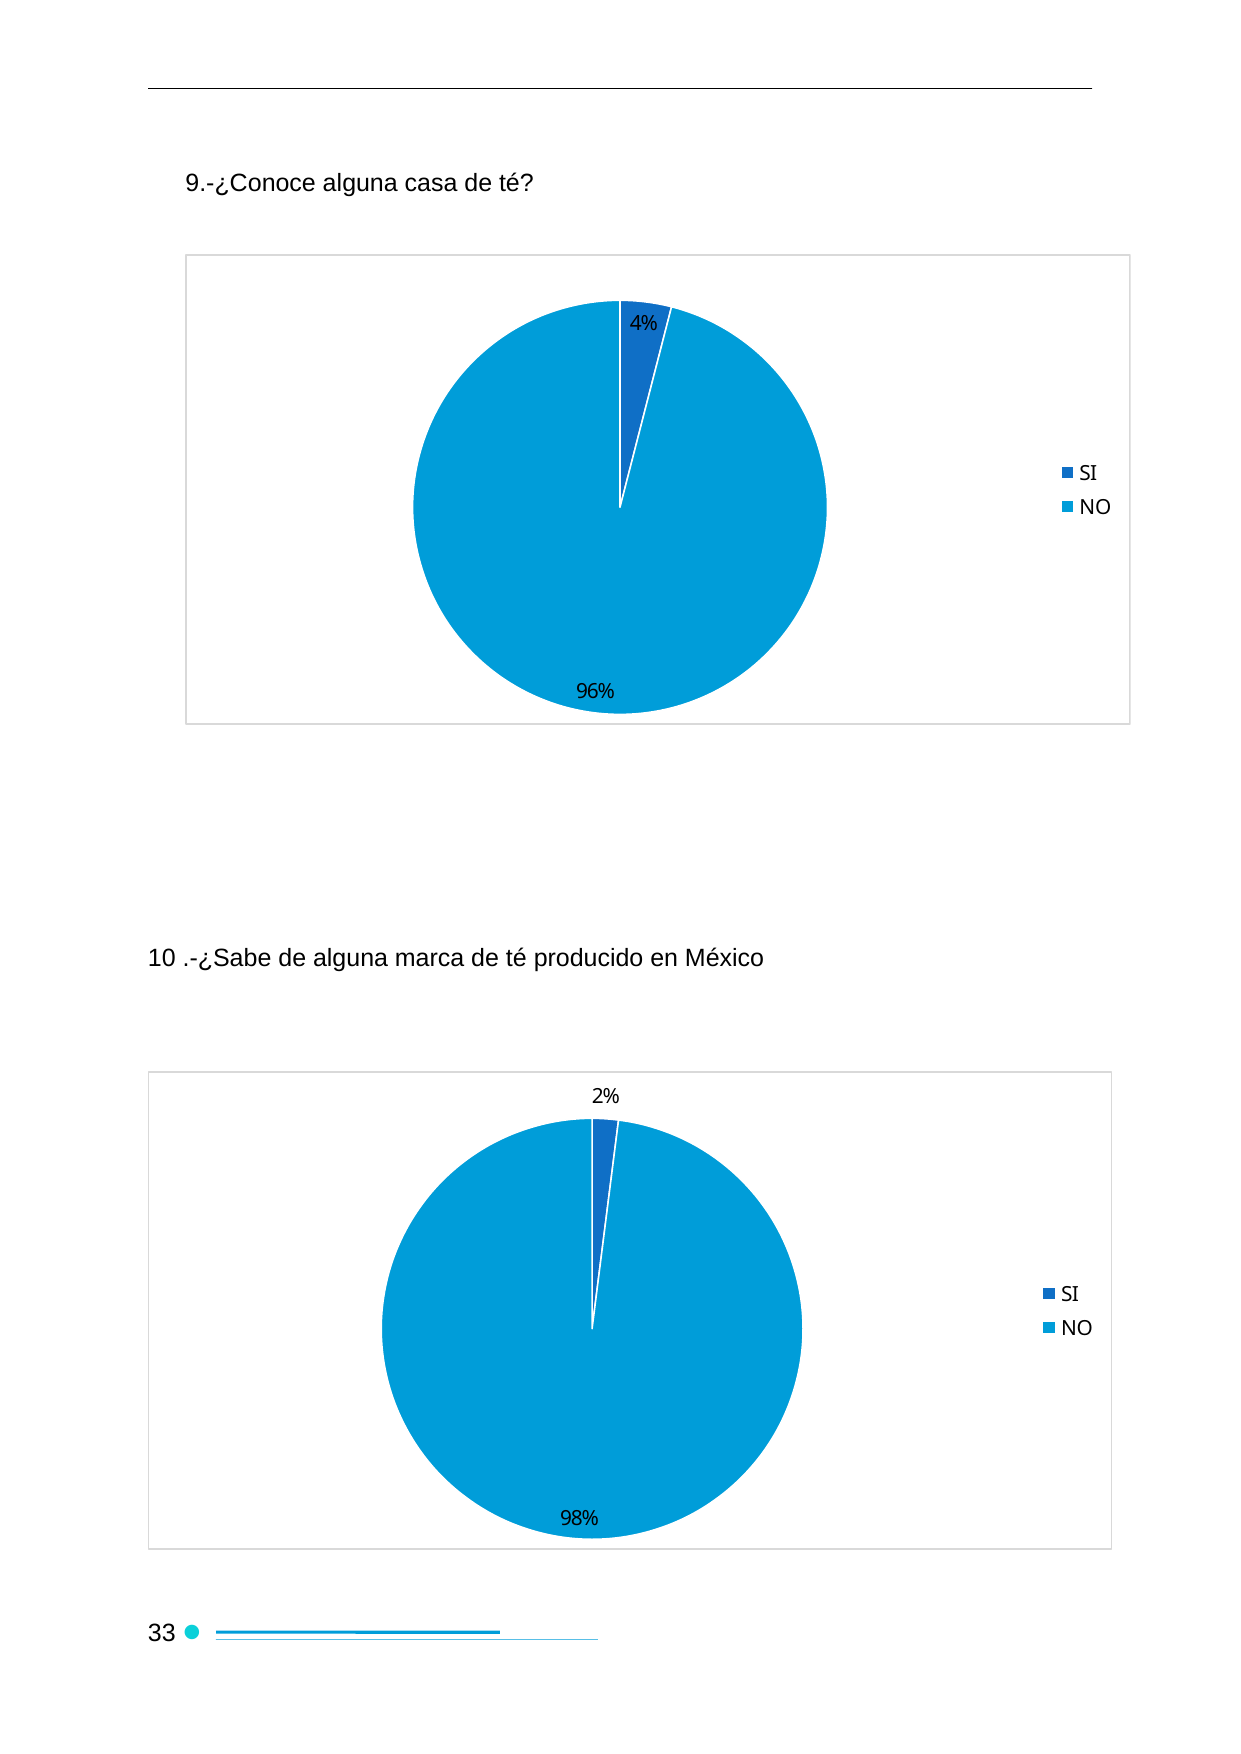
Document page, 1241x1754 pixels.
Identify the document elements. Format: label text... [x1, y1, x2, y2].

text 9.-¿Conoce alguna casa de té? [148, 168, 1092, 197]
text 10 .-¿Sabe de alguna marca de té producido en México [148, 943, 1092, 972]
